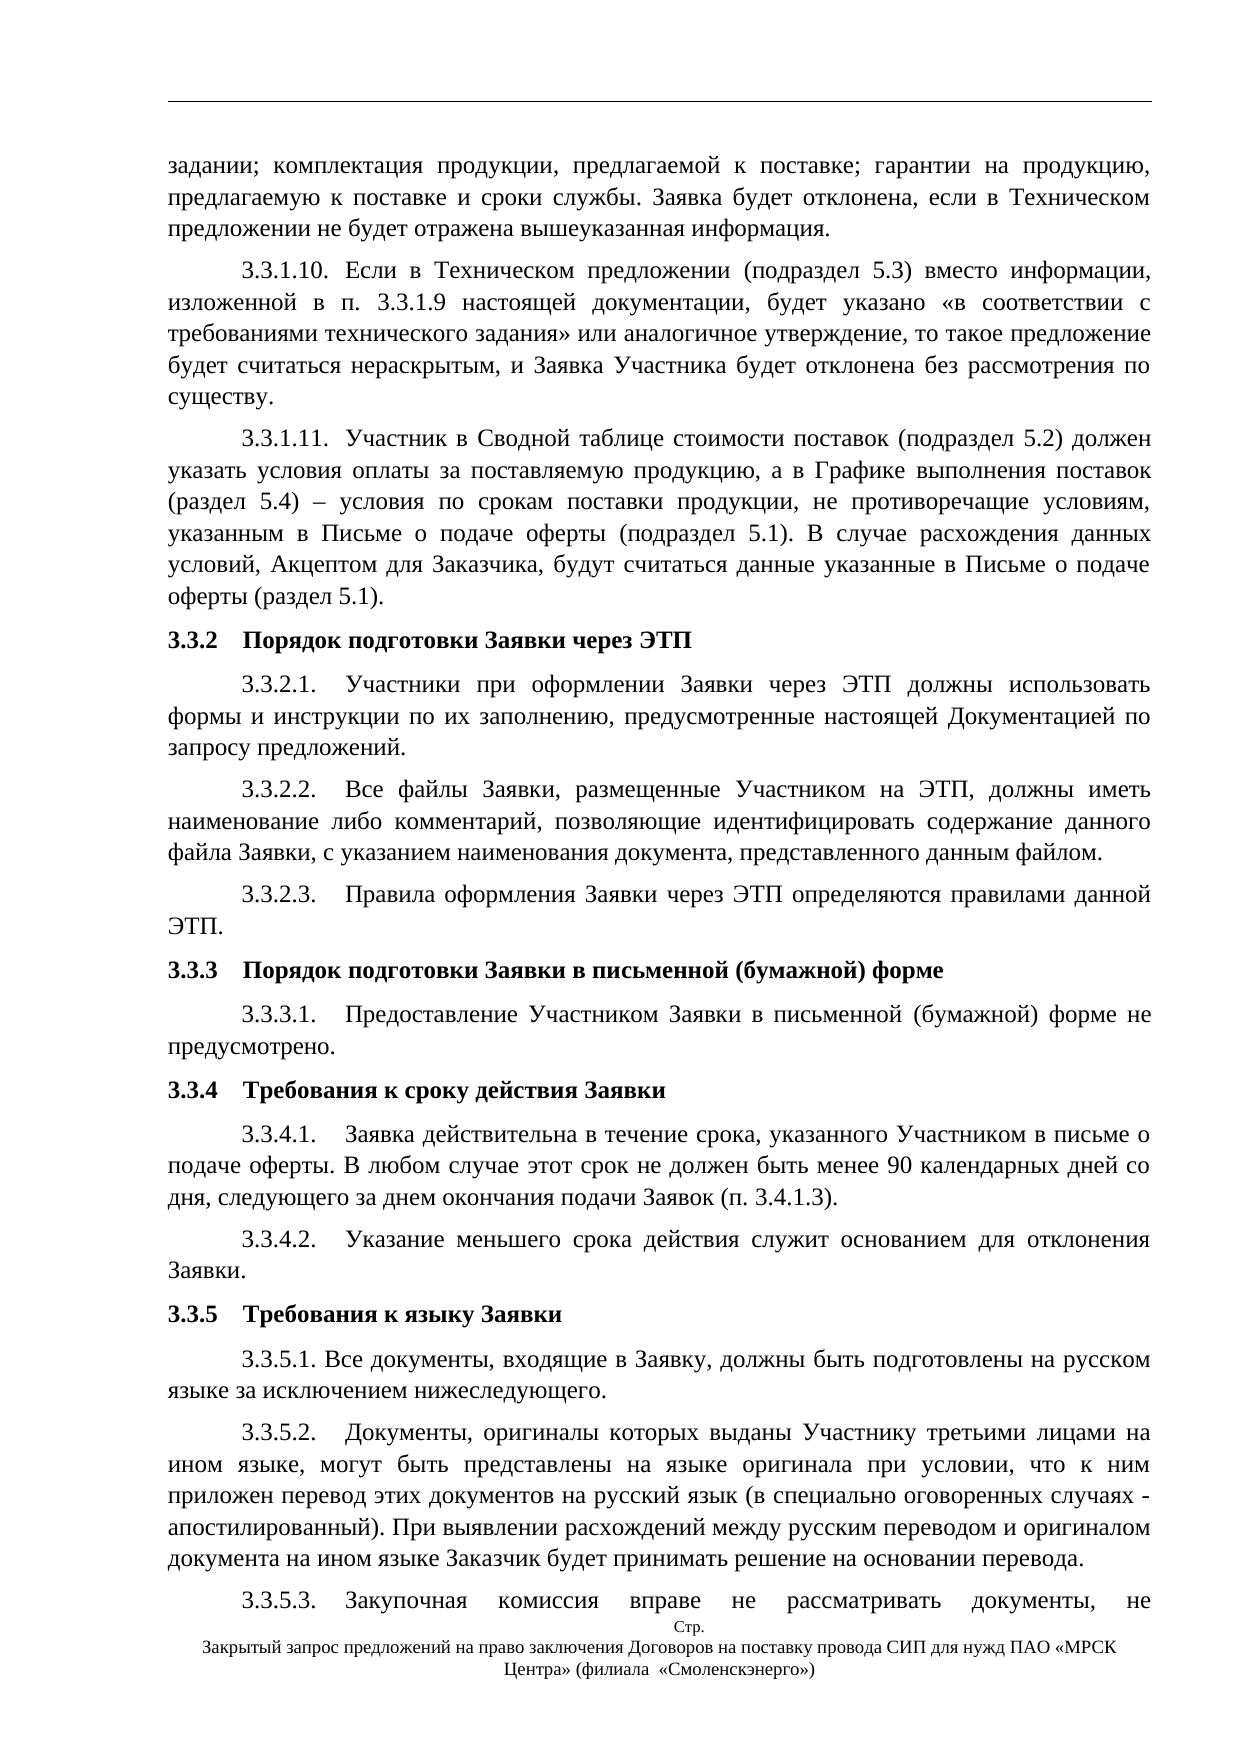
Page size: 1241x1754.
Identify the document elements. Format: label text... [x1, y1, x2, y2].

list Указание меньшего срока действия служит основанием для отклонения Заявки. [168, 1224, 1151, 1284]
list Правила оформления Заявки через ЭТП определяются правилами данной ЭТП. [168, 879, 1152, 940]
list Все файлы Заявки, размещенные Участником на ЭТП, должны иметь наименование либо комментарий, позволяющие идентифицировать содержание данного файла Заявки, с указанием наименования документа, представленного данным файлом. [168, 774, 1152, 866]
text 3.3.5.1. Все документы, входящие в Заявку, должны быть подготовлены на русском языке за исключением нижеследующего. [168, 1344, 1152, 1404]
list Участники при оформлении Заявки через ЭТП должны использовать формы и инструкции по их заполнению, предусмотренные настоящей Документацией по запросу предложений. [168, 669, 1152, 761]
list Предоставление Участником Заявки в письменной (бумажной) форме не предусмотрено. [168, 999, 1152, 1059]
subtitle Порядок подготовки Заявки в письменной (бумажной) форме [168, 955, 1152, 984]
list Заявка действительна в течение срока, указанного Участником в письме о подаче оферты. В любом случае этот срок не должен быть менее 90 календарных дней со дня, следующего за днем окончания подачи Заявок (п. 3.4.1.3). [168, 1119, 1151, 1211]
subtitle Порядок подготовки Заявки через ЭТП [168, 625, 1152, 654]
subtitle Требования к сроку действия Заявки [168, 1075, 1152, 1103]
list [168, 1585, 1152, 1614]
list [168, 150, 1152, 242]
list Участник в Сводной таблице стоимости поставок (подраздел 5.2) должен указать условия оплаты за поставляемую продукцию, а в Графике выполнения поставок (раздел 5.4) – условия по срокам поставки продукции, не противоречащие условиям, указанным в Письме о подаче оферты (подраздел 5.1). В случае расхождения данных условий, Акцептом для Заказчика, будут считаться данные указанные в Письме о подаче оферты (раздел 5.1). [168, 423, 1152, 610]
list Если в Техническом предложении (подраздел 5.3) вместо информации, изложенной в п. 3.3.1.9 настоящей документации, будет указано «в соответствии с требованиями технического задания» или аналогичное утверждение, то такое предложение будет считаться нераскрытым, и Заявка Участника будет отклонена без рассмотрения по существу. [168, 255, 1152, 410]
subtitle Требования к языку Заявки [168, 1299, 1152, 1328]
list Документы, оригиналы которых выданы Участнику третьими лицами на ином языке, могут быть представлены на языке оригинала при условии, что к ним приложен перевод этих документов на русский язык (в специально оговоренных случаях - апостилированный). При выявлении расхождений между русским переводом и оригиналом документа на ином языке Заказчик будет принимать решение на основании перевода. [168, 1417, 1152, 1572]
